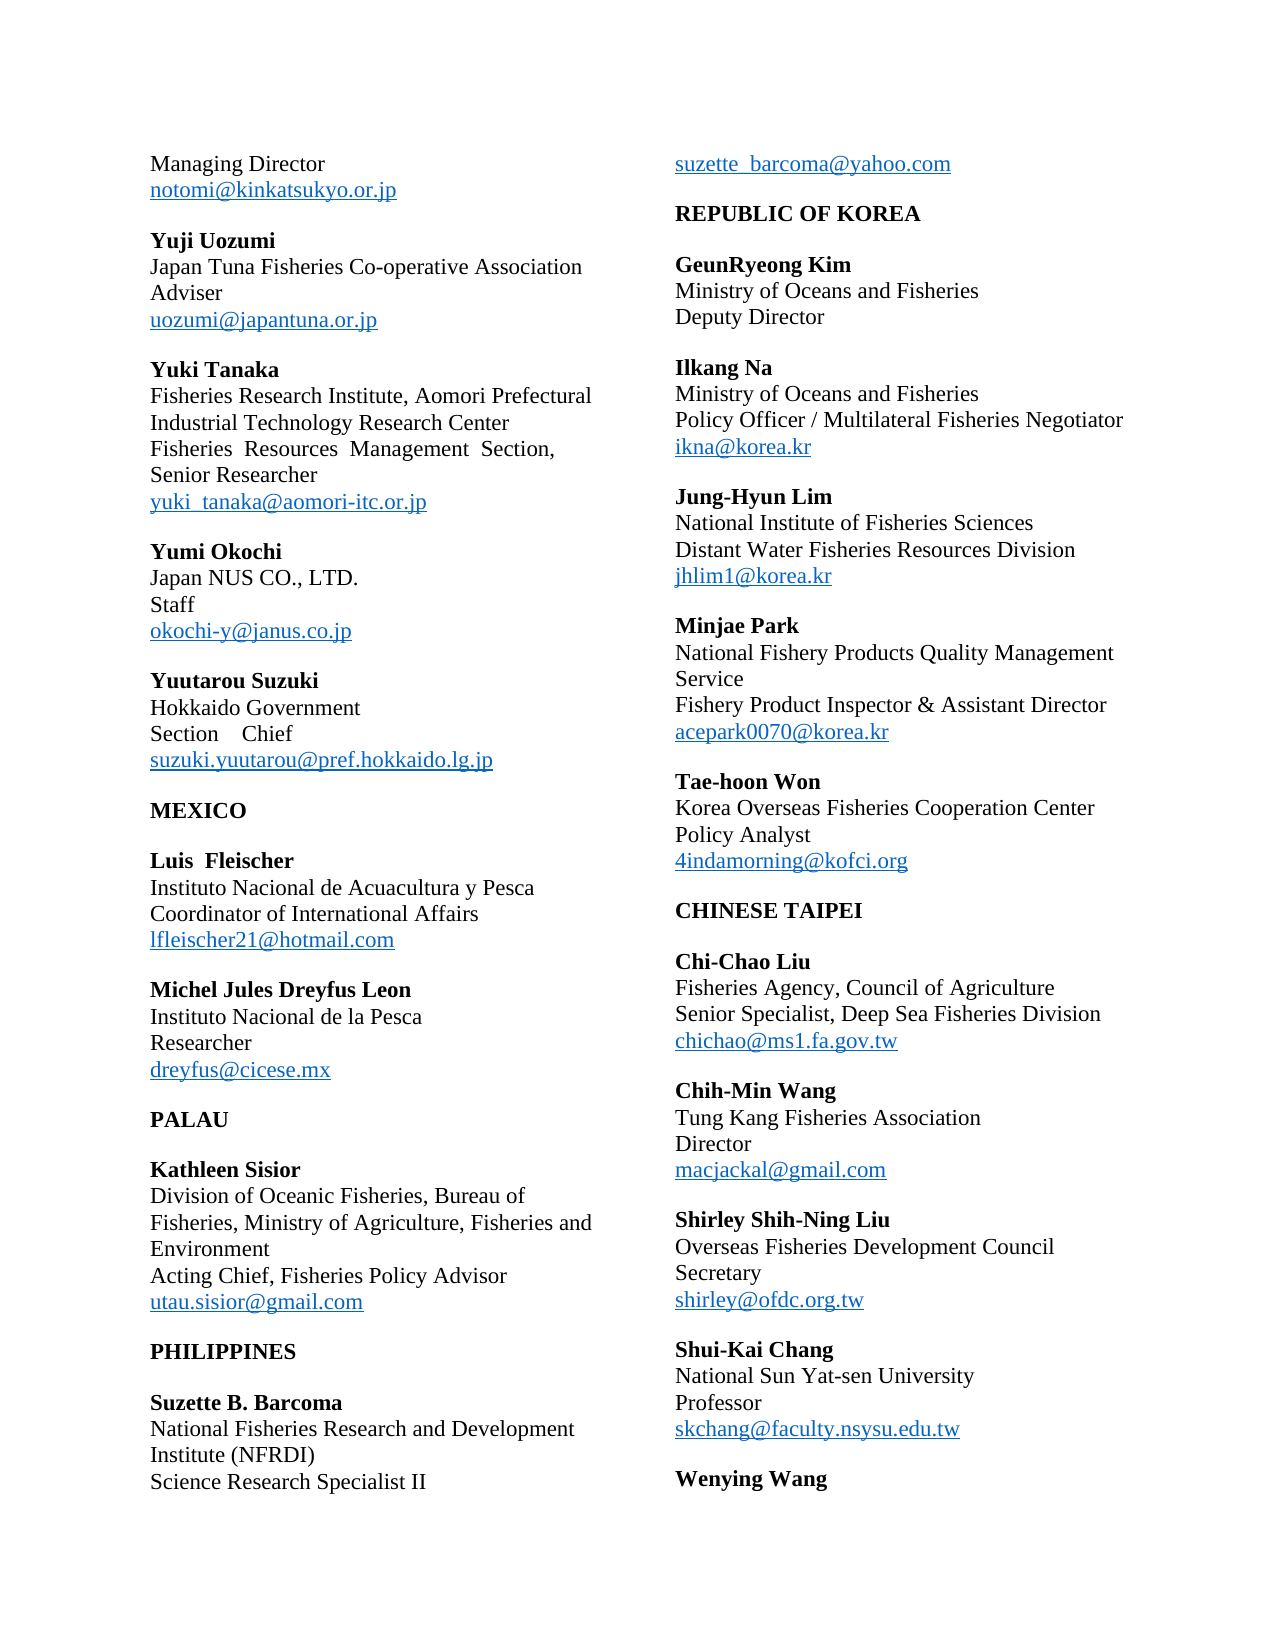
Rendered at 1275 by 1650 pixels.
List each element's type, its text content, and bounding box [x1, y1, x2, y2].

text shirley@ofdc.org.tw [675, 1286, 1125, 1312]
text Minjae Park [675, 612, 1125, 639]
text Korea Overseas Fisheries Cooperation Center [675, 794, 1125, 821]
text Acting Chief, Fisheries Policy Advisor [150, 1262, 600, 1288]
text Jung-Hyun Lim [675, 483, 1125, 509]
text PALAU [150, 1106, 600, 1132]
text Overseas Fisheries Development Council [675, 1233, 1125, 1259]
text Professor [675, 1389, 1125, 1415]
text utau.sisior@gmail.com [150, 1288, 600, 1314]
text Coordinator of International Affairs [150, 900, 600, 926]
text Fisheries Resources Management Section, Senior Researcher [150, 435, 600, 488]
text Suzette B. Barcoma [150, 1389, 600, 1415]
text Policy Analyst [675, 821, 1125, 847]
text National Fishery Products Quality Management Service [675, 639, 1125, 691]
text okochi-y@janus.co.jp [150, 617, 600, 643]
text Fisheries Agency, Council of Agriculture [675, 974, 1125, 1001]
text Ministry of Oceans and Fisheries [675, 277, 1125, 303]
text Shui-Kai Chang [675, 1336, 1125, 1362]
text Adviser [150, 279, 600, 306]
text Wenying Wang [675, 1465, 1125, 1492]
text Senior Specialist, Deep Sea Fisheries Division [675, 1001, 1125, 1027]
text suzette_barcoma@yahoo.com [675, 150, 1125, 176]
text Director [675, 1130, 1125, 1156]
text Chi-Chao Liu [675, 948, 1125, 974]
text jhlim1@korea.kr [675, 562, 1125, 588]
text Ministry of Oceans and Fisheries [675, 380, 1125, 406]
text Section Chief [150, 720, 600, 747]
text Fishery Product Inspector & Assistant Director [675, 691, 1125, 718]
text MEXICO [150, 797, 600, 823]
text Deputy Director [675, 303, 1125, 330]
text uozumi@japantuna.or.jp [150, 306, 600, 332]
text Ilkang Na [675, 354, 1125, 380]
text acepark0070@korea.kr [675, 718, 1125, 744]
text macjackal@gmail.com [675, 1156, 1125, 1183]
text Michel Jules Dreyfus Leon [150, 977, 600, 1003]
text suzuki.yuutarou@pref.hokkaido.lg.jp [150, 747, 600, 773]
text chichao@ms1.fa.gov.tw [675, 1027, 1125, 1053]
text Managing Director [150, 150, 600, 176]
text Shirley Shih-Ning Liu [675, 1207, 1125, 1233]
text Tung Kang Fisheries Association [675, 1103, 1125, 1130]
text notomi@kinkatsukyo.or.jp [150, 176, 600, 203]
text Instituto Nacional de Acuacultura y Pesca [150, 873, 600, 900]
text yuki_tanaka@aomori-itc.or.jp [150, 488, 600, 514]
text skchang@faculty.nsysu.edu.tw [675, 1415, 1125, 1441]
text Distant Water Fisheries Resources Division [675, 536, 1125, 562]
text 4indamorning@kofci.org [675, 847, 1125, 873]
text Secretary [675, 1259, 1125, 1286]
text Tae-hoon Won [675, 768, 1125, 794]
text Japan NUS CO., LTD. [150, 564, 600, 591]
text Division of Oceanic Fisheries, Bureau of Fisheries, Ministry of Agriculture, Fisheries and Environment [150, 1183, 600, 1262]
text Yumi Okochi [150, 538, 600, 564]
text Yuki Tanaka [150, 356, 600, 382]
text lfleischer21@hotmail.com [150, 926, 600, 953]
text CHINESE TAIPEI [675, 897, 1125, 924]
text Fisheries Research Institute, Aomori Prefectural Industrial Technology Research Center [150, 382, 600, 435]
text Instituto Nacional de la Pesca [150, 1003, 600, 1029]
text dreyfus@cicese.mx [150, 1056, 600, 1082]
text Hokkaido Government [150, 694, 600, 720]
text Yuji Uozumi [150, 227, 600, 253]
text ikna@korea.kr [675, 433, 1125, 459]
text National Institute of Fisheries Sciences [675, 509, 1125, 536]
text Kathleen Sisior [150, 1156, 600, 1183]
text Staff [150, 591, 600, 617]
text Science Research Specialist II [150, 1468, 600, 1494]
text National Fisheries Research and Development Institute (NFRDI) [150, 1415, 600, 1468]
text Japan Tuna Fisheries Co-operative Association [150, 253, 600, 279]
text REPUBLIC OF KOREA [675, 200, 1125, 227]
text Researcher [150, 1029, 600, 1056]
text Chih-Min Wang [675, 1077, 1125, 1103]
text Policy Officer / Multilateral Fisheries Negotiator [675, 406, 1125, 433]
text Yuutarou Suzuki [150, 667, 600, 694]
text National Sun Yat-sen University [675, 1362, 1125, 1389]
text PHILIPPINES [150, 1338, 600, 1365]
text Luis Fleischer [150, 847, 600, 873]
text GeunRyeong Kim [675, 251, 1125, 277]
